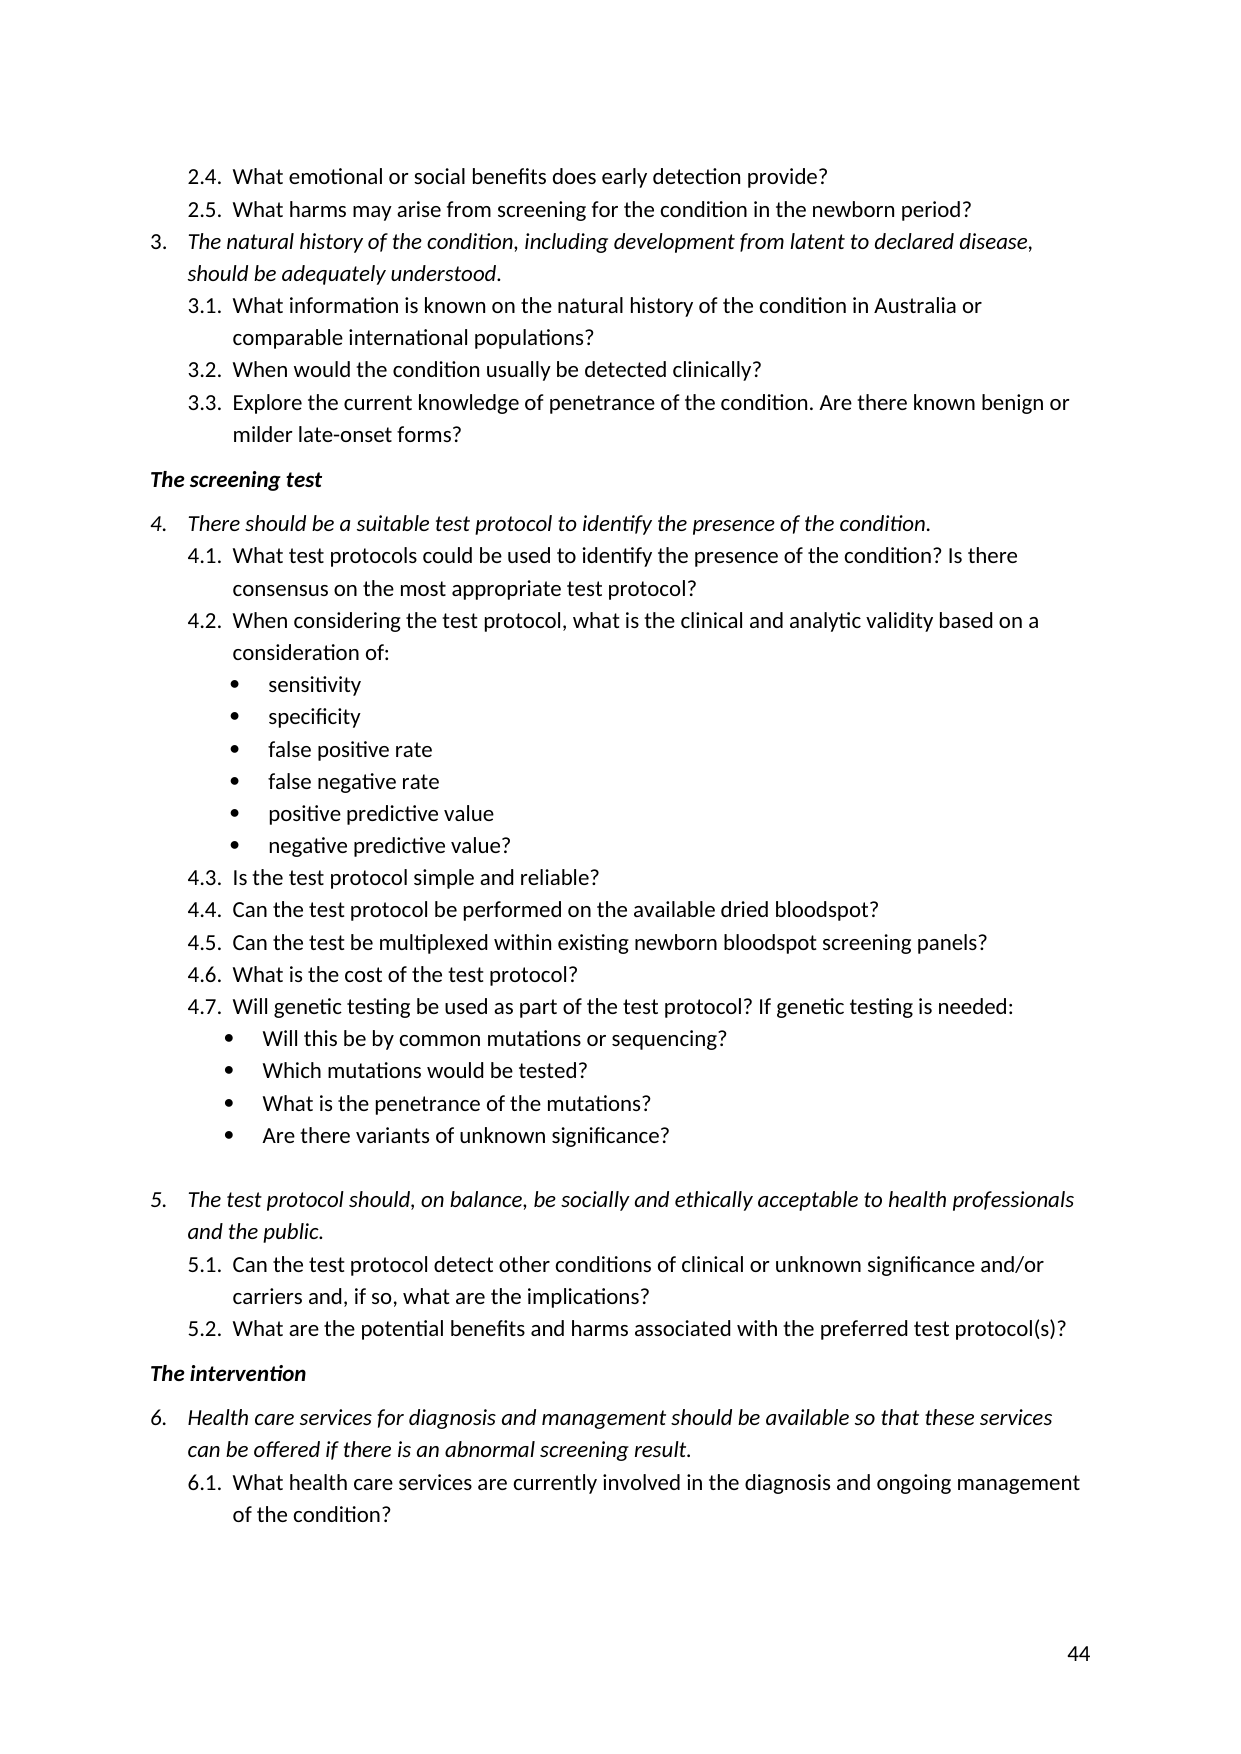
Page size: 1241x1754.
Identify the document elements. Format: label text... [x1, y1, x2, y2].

list What information is known on the natural history of the condition in Australia or comparable international populations? [187, 291, 1090, 351]
text The screening test [150, 465, 1090, 493]
list Will genetic testing be used as part of the test protocol? If genetic testing is needed: [187, 992, 1090, 1020]
list What health care services are currently involved in the diagnosis and ongoing management of the condition? [187, 1468, 1090, 1528]
list specificity [231, 702, 1090, 731]
list Will this be by common mutations or sequencing? [225, 1024, 1090, 1052]
list The natural history of the condition, including development from latent to declared disease, should be adequately understood. [150, 227, 1090, 287]
list What test protocols could be used to identify the presence of the condition? Is there consensus on the most appropriate test protocol? [187, 542, 1090, 602]
list sensitivity [231, 670, 1090, 698]
list Which mutations would be tested? [225, 1057, 1090, 1084]
list positive predictive value [231, 799, 1090, 827]
list What harms may arise from screening for the condition in the newborn period? [187, 195, 1090, 223]
list Is the test protocol simple and reliable? [187, 863, 1090, 891]
list What is the penetrance of the mutations? [225, 1089, 1090, 1117]
list What is the cost of the test protocol? [187, 960, 1090, 988]
list Explore the current knowledge of penetrance of the condition. Are there known benign or milder late-onset forms? [187, 388, 1090, 448]
list There should be a suitable test protocol to identify the presence of the condition. [150, 509, 1090, 537]
list When considering the test protocol, what is the clinical and analytic validity based on a consideration of: [187, 606, 1090, 666]
list Health care services for diagnosis and management should be available so that these services can be offered if there is an abnormal screening result. [150, 1403, 1090, 1464]
list What emotional or social benefits does early detection provide? [187, 162, 1090, 191]
list When would the condition usually be detected clinically? [187, 356, 1090, 384]
list Are there variants of unknown significance? [225, 1121, 1090, 1149]
list false positive rate [231, 735, 1090, 763]
list negative predictive value? [231, 831, 1090, 859]
list Can the test be multiplexed within existing newborn bloodspot screening panels? [187, 928, 1090, 956]
list false negative rate [231, 767, 1090, 795]
list The test protocol should, on balance, be socially and ethically acceptable to health professionals and the public. [150, 1185, 1090, 1246]
list What are the potential benefits and harms associated with the preferred test protocol(s)? [187, 1314, 1090, 1342]
text The intervention [150, 1359, 1090, 1387]
list Can the test protocol be performed on the available dried bloodspot? [187, 896, 1090, 924]
list Can the test protocol detect other conditions of clinical or unknown significance and/or carriers and, if so, what are the implications? [187, 1250, 1090, 1310]
